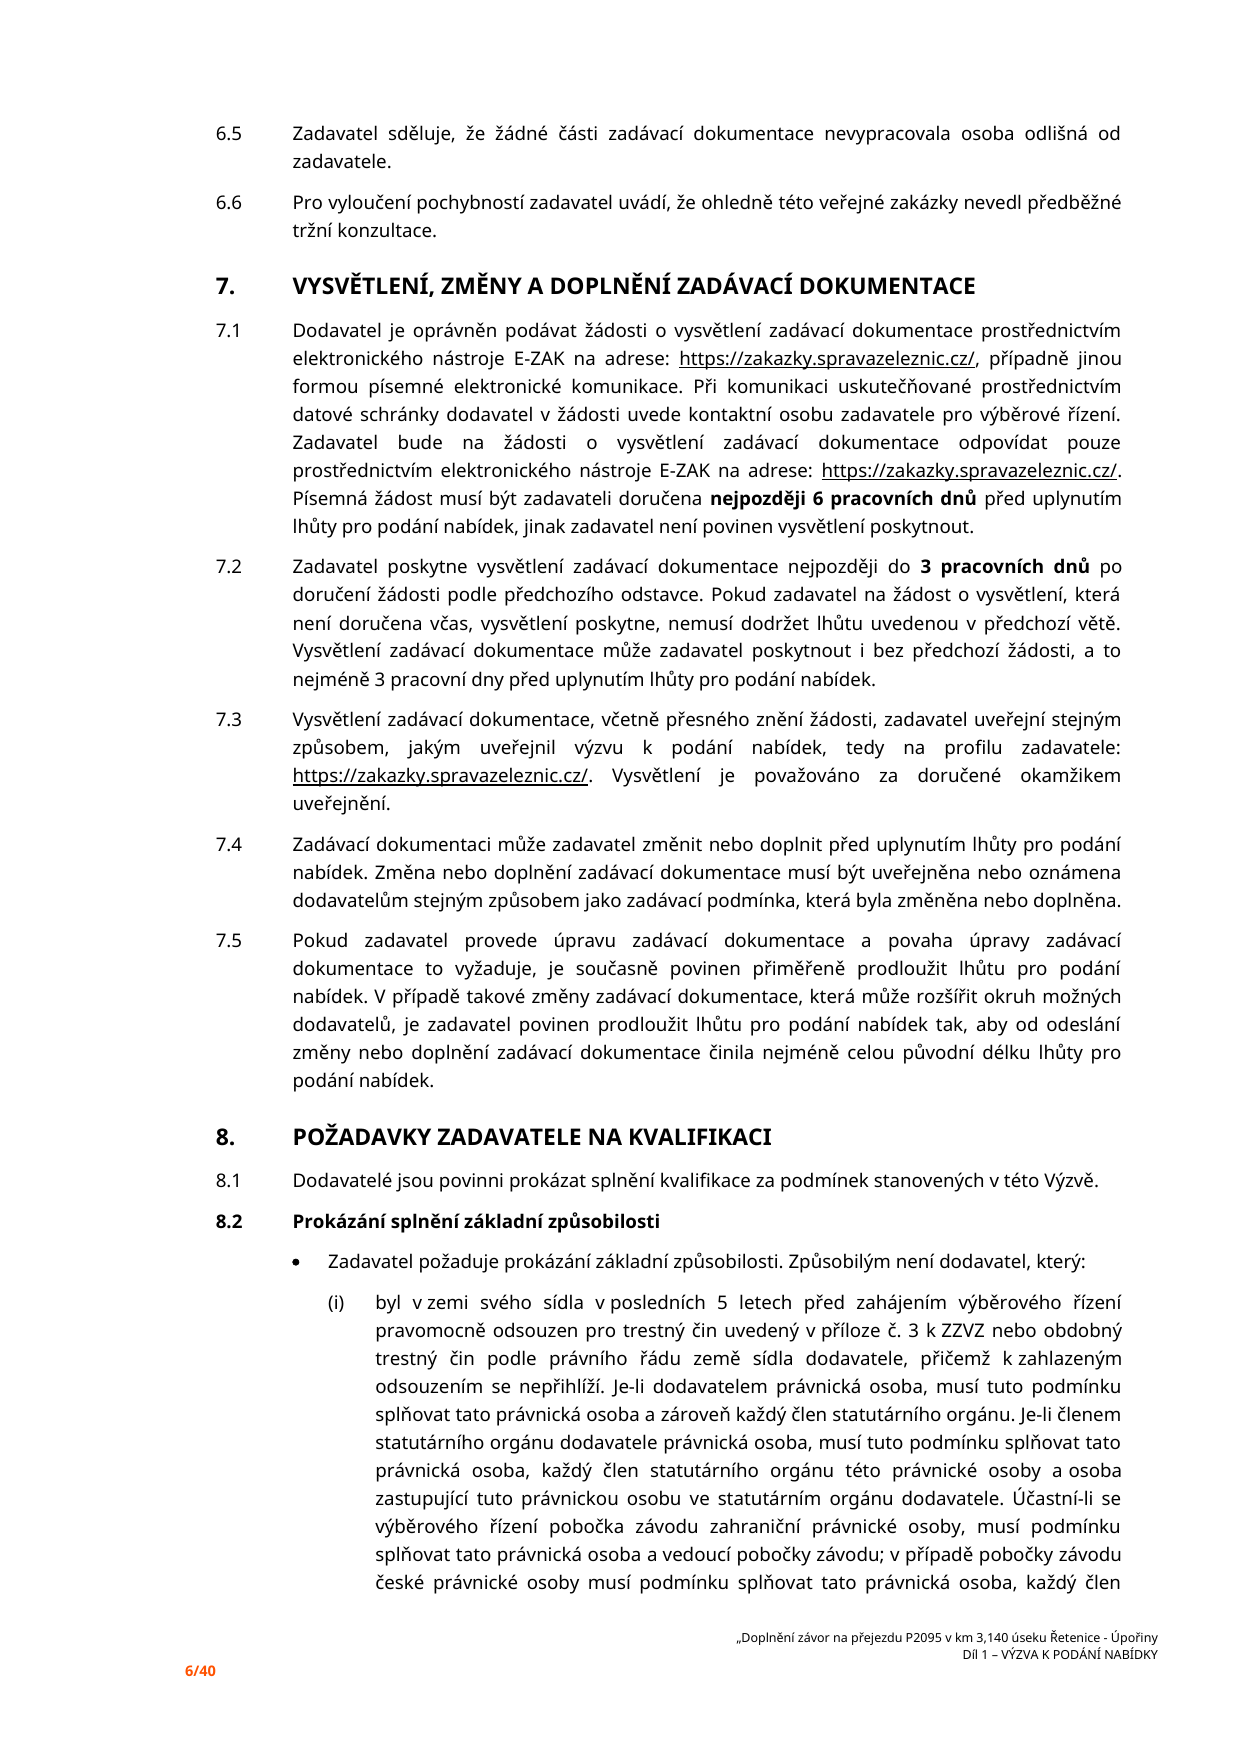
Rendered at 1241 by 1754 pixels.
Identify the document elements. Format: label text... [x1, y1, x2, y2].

text Pro vyloučení pochybností zadavatel uvádí, že ohledně této veřejné zakázky nevedl předběžné tržní konzultace. [216, 189, 1122, 243]
text Vysvětlení zadávací dokumentace, včetně přesného znění žádosti, zadavatel uveřejní stejným způsobem, jakým uveřejnil výzvu k podání nabídek, tedy na profilu zadavatele: https://zakazky.spravazeleznic.cz/. Vysvětlení je považováno za doručené okamžikem uveřejnění. [216, 706, 1122, 816]
text Zadavatel požaduje prokázání základní způsobilosti. Způsobilým není dodavatel, který: [292, 1248, 1122, 1274]
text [328, 1289, 1122, 1595]
text Zadavatel poskytne vysvětlení zadávací dokumentace nejpozději do 3 pracovních dnů po doručení žádosti podle předchozího odstavce. Pokud zadavatel na žádost o vysvětlení, která není doručena včas, vysvětlení poskytne, nemusí dodržet lhůtu uvedenou v předchozí větě. Vysvětlení zadávací dokumentace může zadavatel poskytnout i bez předchozí žádosti, a to nejméně 3 pracovní dny před uplynutím lhůty pro podání nabídek. [216, 554, 1122, 691]
text POŽADAVKY ZADAVATELE NA KVALIFIKACI [216, 1121, 1122, 1152]
text Zadávací dokumentaci může zadavatel změnit nebo doplnit před uplynutím lhůty pro podání nabídek. Změna nebo doplnění zadávací dokumentace musí být uveřejněna nebo oznámena dodavatelům stejným způsobem jako zadávací podmínka, která byla změněna nebo doplněna. [216, 831, 1122, 912]
text Dodavatelé jsou povinni prokázat splnění kvalifikace za podmínek stanovených v této Výzvě. [216, 1167, 1122, 1193]
text Dodavatel je oprávněn podávat žádosti o vysvětlení zadávací dokumentace prostřednictvím elektronického nástroje E-ZAK na adrese: https://zakazky.spravazeleznic.cz/, případně jinou formou písemné elektronické komunikace. Při komunikaci uskutečňované prostřednictvím datové schránky dodavatel v žádosti uvede kontaktní osobu zadavatele pro výběrové řízení. Zadavatel bude na žádosti o vysvětlení zadávací dokumentace odpovídat pouze prostřednictvím elektronického nástroje E-ZAK na adrese: https://zakazky.spravazeleznic.cz/. Písemná žádost musí být zadavateli doručena nejpozději 6 pracovních dnů před uplynutím lhůty pro podání nabídek, jinak zadavatel není povinen vysvětlení poskytnout. [216, 317, 1122, 539]
text Zadavatel sděluje, že žádné části zadávací dokumentace nevypracovala osoba odlišná od zadavatele. [216, 121, 1122, 174]
text Prokázání splnění základní způsobilosti [216, 1208, 1122, 1233]
text VYSVĚTLENÍ, ZMĚNY A DOPLNĚNÍ ZADÁVACÍ DOKUMENTACE [216, 270, 1122, 301]
text Pokud zadavatel provede úpravu zadávací dokumentace a povaha úpravy zadávací dokumentace to vyžaduje, je současně povinen přiměřeně prodloužit lhůtu pro podání nabídek. V případě takové změny zadávací dokumentace, která může rozšířit okruh možných dodavatelů, je zadavatel povinen prodloužit lhůtu pro podání nabídek tak, aby od odeslání změny nebo doplnění zadávací dokumentace činila nejméně celou původní délku lhůty pro podání nabídek. [216, 927, 1122, 1093]
